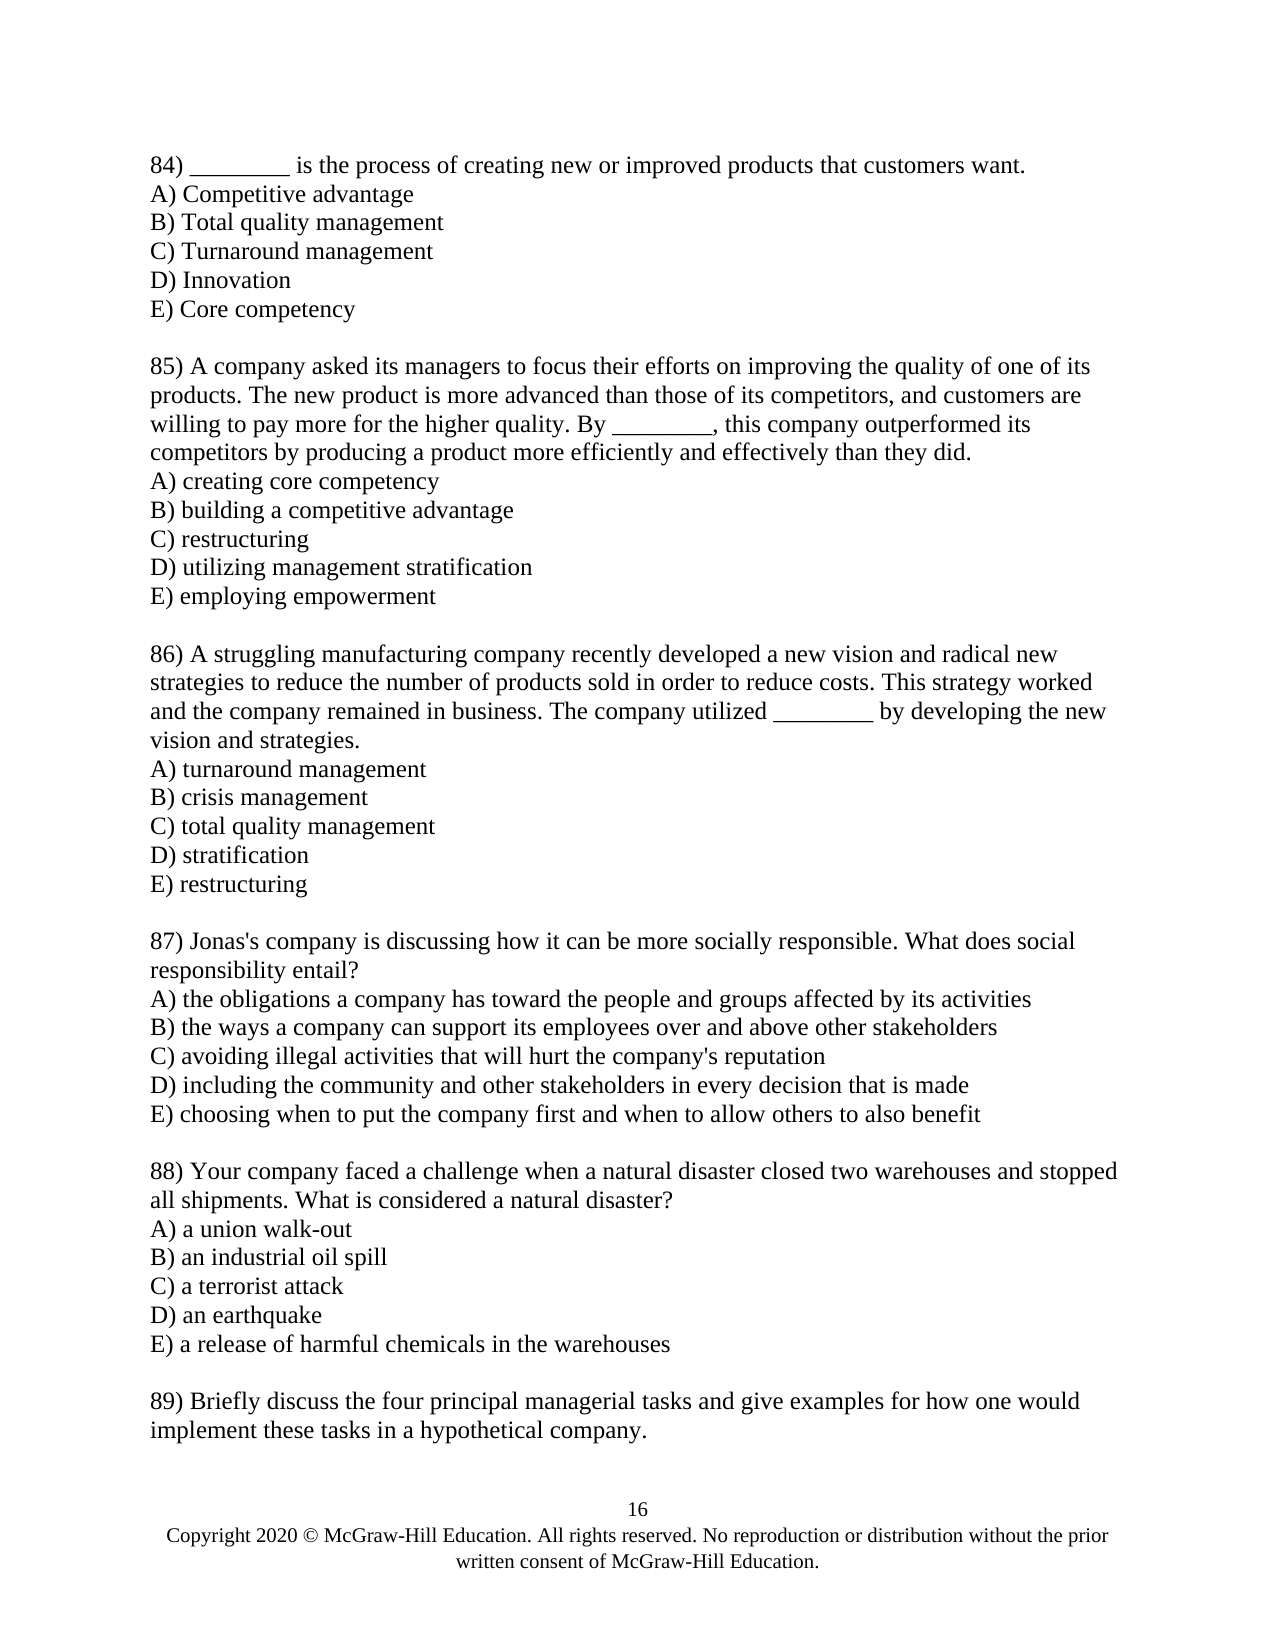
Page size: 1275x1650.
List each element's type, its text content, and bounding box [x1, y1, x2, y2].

text 84) ________ is the process of creating new or improved products that customers want. [150, 150, 1125, 179]
text A) the obligations a company has toward the people and groups affected by its activities [150, 984, 1125, 1012]
text E) restructuring [150, 869, 1125, 897]
text 87) Jonas's company is discussing how it can be more socially responsible. What does social responsibility entail? [150, 926, 1125, 984]
text 85) A company asked its managers to focus their efforts on improving the quality of one of its products. The new product is more advanced than those of its competitors, and customers are willing to pay more for the higher quality. By ________, this company outperformed its competitors by producing a product more efficiently and effectively than they did. [150, 351, 1125, 466]
text B) crisis management [150, 782, 1125, 811]
text D) utilizing management stratification [150, 552, 1125, 581]
text C) Turnaround management [150, 236, 1125, 265]
text D) an earthquake [150, 1300, 1125, 1329]
text 86) A struggling manufacturing company recently developed a new vision and radical new strategies to reduce the number of products sold in order to reduce costs. This strategy worked and the company remained in business. The company utilized ________ by developing the new vision and strategies. [150, 639, 1125, 754]
text C) total quality management [150, 811, 1125, 840]
text B) building a competitive advantage [150, 495, 1125, 524]
text E) choosing when to put the company first and when to allow others to also benefit [150, 1099, 1125, 1127]
text B) an industrial oil spill [150, 1242, 1125, 1271]
text C) a terrorist attack [150, 1271, 1125, 1300]
text D) Innovation [150, 265, 1125, 294]
text C) avoiding illegal activities that will hurt the company's reputation [150, 1041, 1125, 1070]
text D) stratification [150, 840, 1125, 869]
text D) including the community and other stakeholders in every decision that is made [150, 1070, 1125, 1099]
text A) a union walk-out [150, 1214, 1125, 1242]
text B) Total quality management [150, 207, 1125, 236]
text E) Core competency [150, 294, 1125, 322]
text A) Competitive advantage [150, 179, 1125, 207]
text 88) Your company faced a challenge when a natural disaster closed two warehouses and stopped all shipments. What is considered a natural disaster? [150, 1156, 1125, 1214]
text E) a release of harmful chemicals in the warehouses [150, 1329, 1125, 1357]
text C) restructuring [150, 524, 1125, 552]
text 89) Briefly discuss the four principal managerial tasks and give examples for how one would implement these tasks in a hypothetical company. [150, 1386, 1125, 1444]
text B) the ways a company can support its employees over and above other stakeholders [150, 1012, 1125, 1041]
text A) creating core competency [150, 466, 1125, 495]
text E) employing empowerment [150, 581, 1125, 610]
text A) turnaround management [150, 754, 1125, 782]
